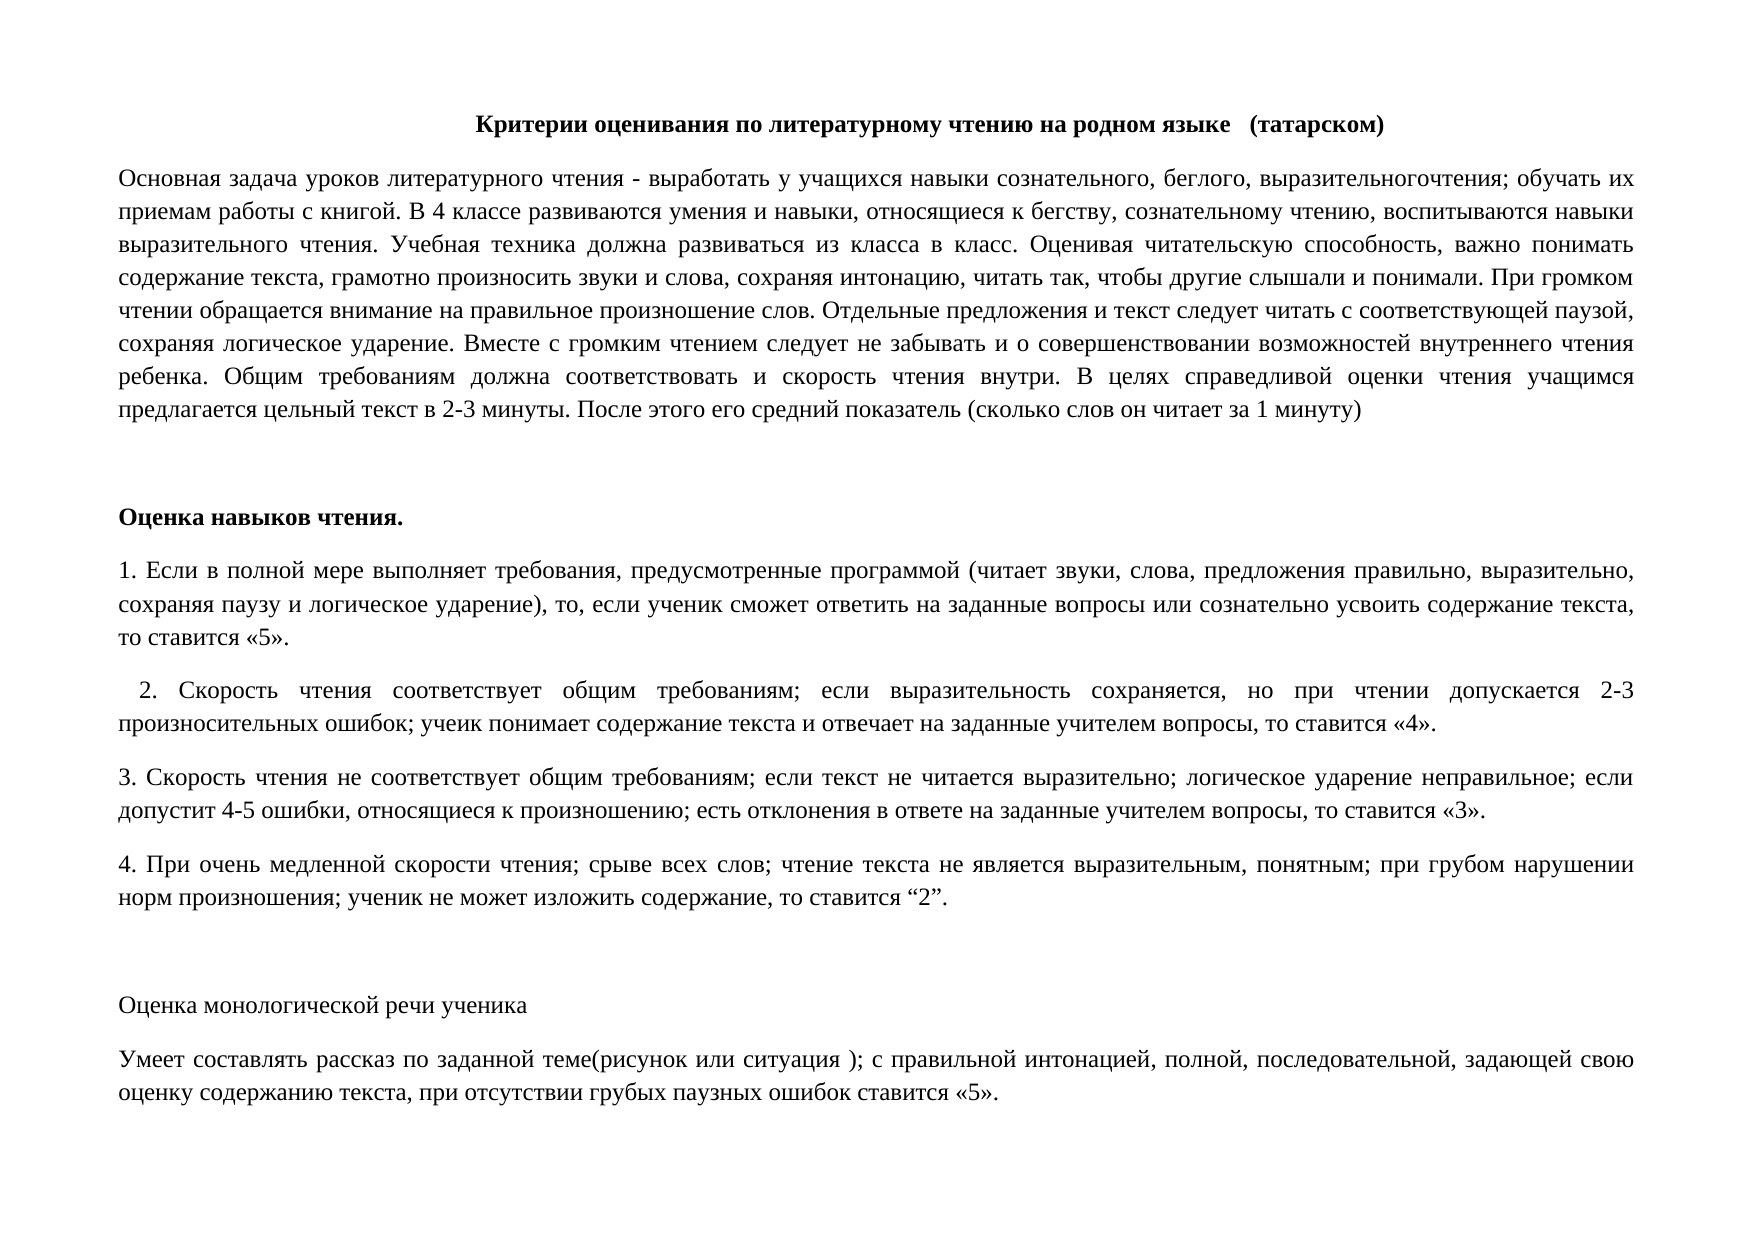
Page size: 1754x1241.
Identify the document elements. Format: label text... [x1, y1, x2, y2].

text 3. Скорость чтения не соответствует общим требованиям; если текст не читается выразительно; логическое ударение неправильное; если допустит 4-5 ошибки, относящиеся к произношению; есть отклонения в ответе на заданные учителем вопросы, то ставится «3». [118, 762, 1636, 824]
text 2. Скорость чтения соответствует общим требованиям; если выразительность сохраняется, но при чтении допускается 2-3 произносительных ошибок; учеик понимает содержание текста и отвечает на заданные учителем вопросы, то ставится «4». [118, 676, 1636, 737]
text Оценка монологической речи ученика [118, 990, 1636, 1019]
text Критерии оценивания по литературному чтению на родном языке (татарском) [118, 109, 1636, 138]
text Основная задача уроков литературного чтения - выработать у учащихся навыки сознательного, беглого, выразительногочтения; обучать их приемам работы с книгой. В 4 классе развиваются умения и навыки, относящиеся к бегству, сознательному чтению, воспитываются навыки выразительного чтения. Учебная техника должна развиваться из класса в класс. Оценивая читательскую способность, важно понимать содержание текста, грамотно произносить звуки и слова, сохраняя интонацию, читать так, чтобы другие слышали и понимали. При громком чтении обращается внимание на правильное произношение слов. Отдельные предложения и текст следует читать с соответствующей паузой, сохраняя логическое ударение. Вместе с громким чтением следует не забывать и о совершенствовании возможностей внутреннего чтения ребенка. Общим требованиям должна соответствовать и скорость чтения внутри. В целях справедливой оценки чтения учащимся предлагается цельный текст в 2-3 минуты. После этого его средний показатель (сколько слов он читает за 1 минуту) [118, 163, 1636, 423]
text 4. При очень медленной скорости чтения; срыве всех слов; чтение текста не является выразительным, понятным; при грубом нарушении норм произношения; ученик не может изложить содержание, то ставится “2”. [118, 849, 1636, 911]
text 1. Если в полной мере выполняет требования, предусмотренные программой (читает звуки, слова, предложения правильно, выразительно, сохраняя паузу и логическое ударение), то, если ученик сможет ответить на заданные вопросы или сознательно усвоить содержание текста, то ставится «5». [118, 556, 1636, 650]
text Оценка навыков чтения. [118, 502, 1636, 531]
text Умеет составлять рассказ по заданной теме(рисунок или ситуация ); с правильной интонацией, полной, последовательной, задающей свою оценку содержанию текста, при отсутствии грубых паузных ошибок ставится «5». [118, 1044, 1636, 1106]
